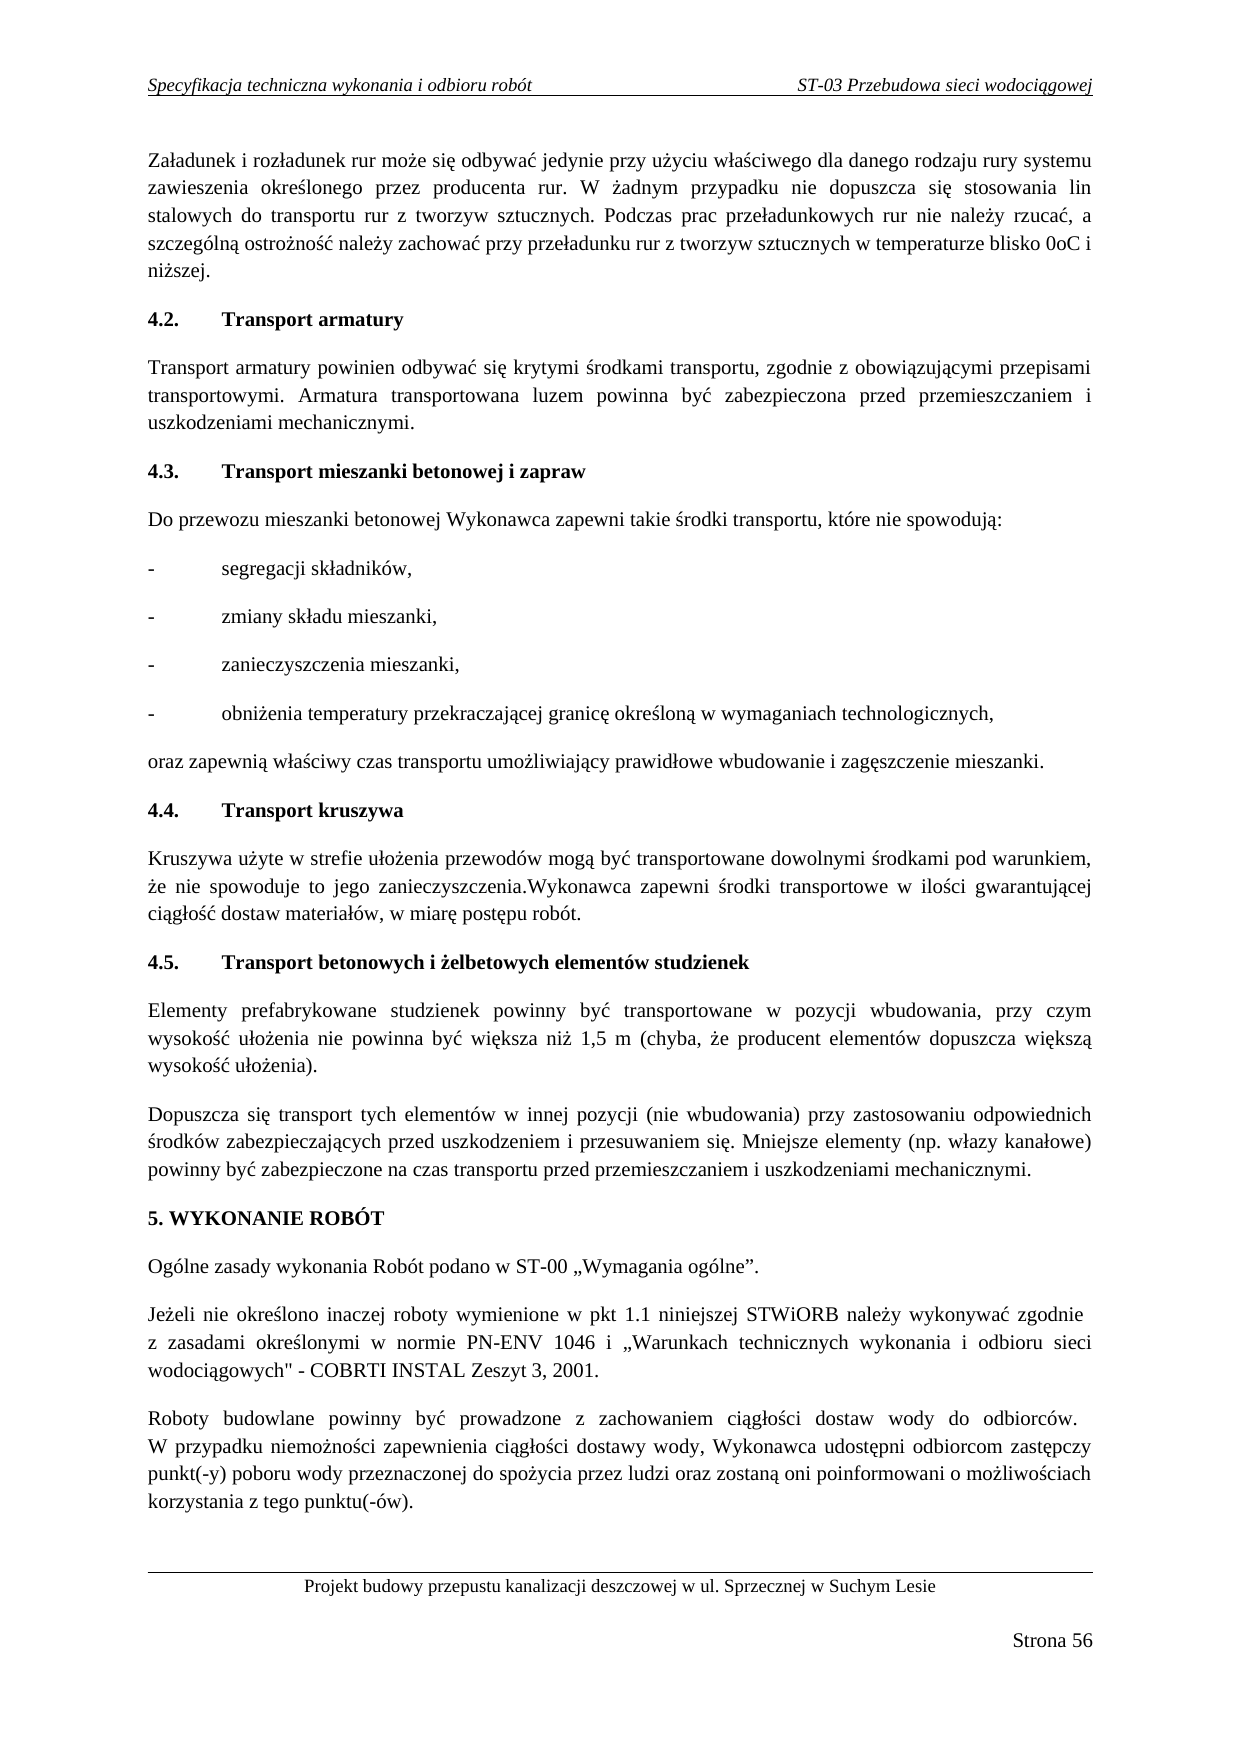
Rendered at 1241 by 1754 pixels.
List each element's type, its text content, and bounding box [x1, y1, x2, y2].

text Elementy prefabrykowane studzienek powinny być transportowane w pozycji wbudowania, przy czym wysokość ułożenia nie powinna być większa niż 1,5 m (chyba, że producent elementów dopuszcza większą wysokość ułożenia). [148, 998, 1093, 1077]
text 4.2. Transport armatury [148, 306, 1093, 331]
text Kruszywa użyte w strefie ułożenia przewodów mogą być transportowane dowolnymi środkami pod warunkiem, że nie spowoduje to jego zanieczyszczenia.Wykonawca zapewni środki transportowe w ilości gwarantującej ciągłość dostaw materiałów, w miarę postępu robót. [148, 846, 1093, 925]
text oraz zapewnią właściwy czas transportu umożliwiający prawidłowe wbudowanie i zagęszczenie mieszanki. [148, 749, 1093, 773]
text Jeżeli nie określono inaczej roboty wymienione w pkt 1.1 niniejszej STWiORB należy wykonywać zgodnie z zasadami określonymi w normie PN-ENV 1046 i „Warunkach technicznych wykonania i odbioru sieci wodociągowych" - COBRTI INSTAL Zeszyt 3, 2001. [148, 1302, 1093, 1382]
text Do przewozu mieszanki betonowej Wykonawca zapewni takie środki transportu, które nie spowodują: [148, 507, 1093, 531]
text Transport armatury powinien odbywać się krytymi środkami transportu, zgodnie z obowiązującymi przepisami transportowymi. Armatura transportowana luzem powinna być zabezpieczona przed przemieszczaniem i uszkodzeniami mechanicznymi. [148, 355, 1093, 434]
text 4.4. Transport kruszywa [148, 798, 1093, 822]
text Załadunek i rozładunek rur może się odbywać jedynie przy użyciu właściwego dla danego rodzaju rury systemu zawieszenia określonego przez producenta rur. W żadnym przypadku nie dopuszcza się stosowania lin stalowych do transportu rur z tworzyw sztucznych. Podczas prac przeładunkowych rur nie należy rzucać, a szczególną ostrożność należy zachować przy przeładunku rur z tworzyw sztucznych w temperaturze blisko 0oC i niższej. [148, 148, 1093, 282]
text Roboty budowlane powinny być prowadzone z zachowaniem ciągłości dostaw wody do odbiorców. W przypadku niemożności zapewnienia ciągłości dostawy wody, Wykonawca udostępni odbiorcom zastępczy punkt(-y) poboru wody przeznaczonej do spożycia przez ludzi oraz zostaną oni poinformowani o możliwościach korzystania z tego punktu(-ów). [148, 1406, 1093, 1513]
text - obniżenia temperatury przekraczającej granicę określoną w wymaganiach technologicznych, [148, 701, 1093, 725]
text 4.3. Transport mieszanki betonowej i zapraw [148, 458, 1093, 483]
text - segregacji składników, [148, 555, 1093, 579]
text 4.5. Transport betonowych i żelbetowych elementów studzienek [148, 950, 1093, 974]
text 5. WYKONANIE ROBÓT [148, 1205, 1093, 1229]
text Ogólne zasady wykonania Robót podano w ST-00 „Wymagania ogólne”. [148, 1254, 1093, 1278]
text Dopuszcza się transport tych elementów w innej pozycji (nie wbudowania) przy zastosowaniu odpowiednich środków zabezpieczających przed uszkodzeniem i przesuwaniem się. Mniejsze elementy (np. włazy kanałowe) powinny być zabezpieczone na czas transportu przed przemieszczaniem i uszkodzeniami mechanicznymi. [148, 1102, 1093, 1181]
text - zmiany składu mieszanki, [148, 604, 1093, 628]
text - zanieczyszczenia mieszanki, [148, 652, 1093, 676]
